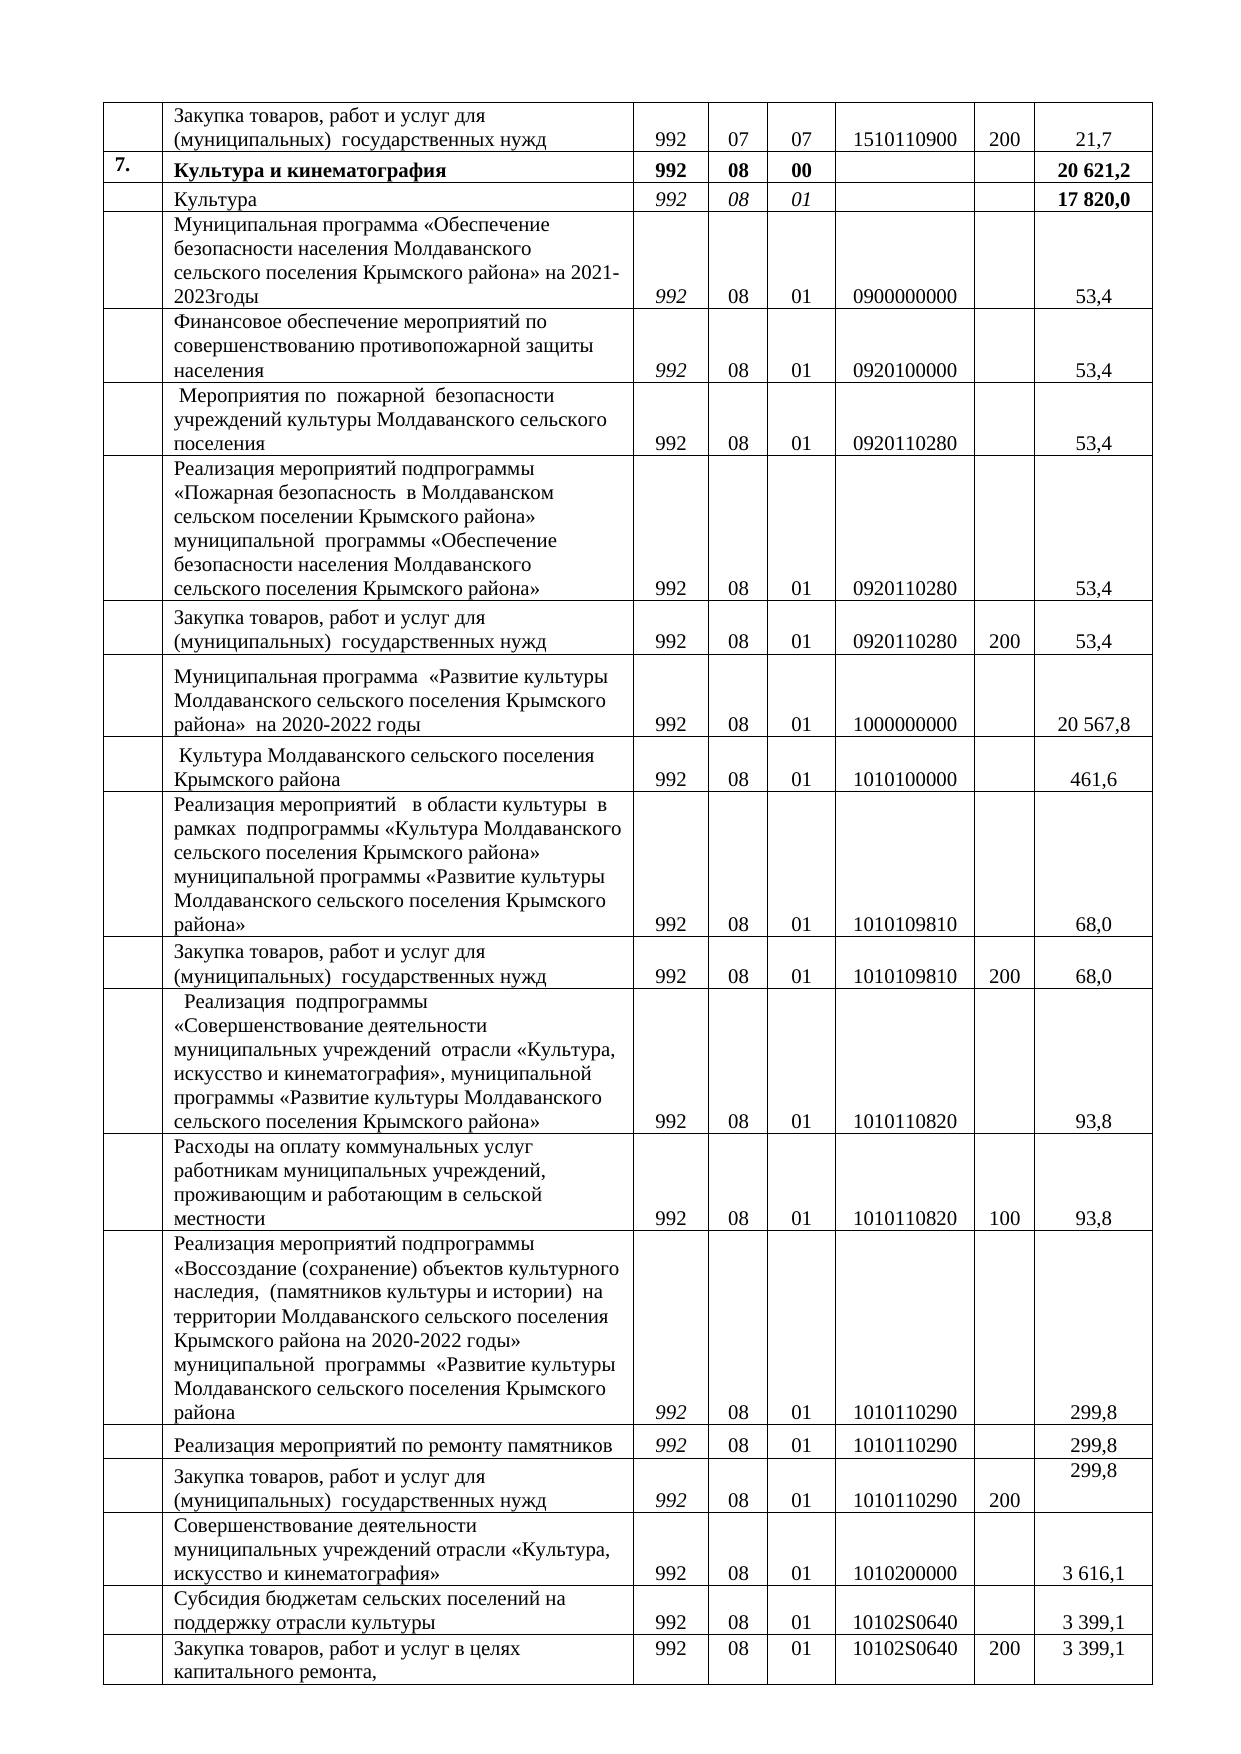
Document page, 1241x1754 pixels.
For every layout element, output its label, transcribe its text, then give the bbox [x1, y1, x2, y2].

table_cell 08 [709, 1134, 767, 1230]
table_cell [975, 456, 1034, 600]
table_cell 08 [709, 383, 767, 455]
table_cell 08 [709, 456, 767, 600]
table_cell 992 [634, 989, 708, 1133]
table_cell 1510110900 [836, 103, 974, 151]
table_cell [104, 183, 162, 211]
table_cell 01 [768, 456, 835, 600]
table_cell Культура и кинематография [163, 152, 633, 182]
table_cell [104, 1586, 162, 1634]
table_cell 07 [768, 103, 835, 151]
table_cell Реализация мероприятий подпрограммы «Воссоздание (сохранение) объектов культурного наследия, (памятников культуры и истории) на территории Молдаванского сельского поселения Крымского района на 2020-2022 годы» муниципальной программы «Развитие культуры Молдаванского сельского поселения Крымского района [163, 1231, 633, 1424]
table_cell 992 [634, 737, 708, 791]
table_cell 0920110280 [836, 601, 974, 653]
table_cell 992 [634, 1459, 708, 1512]
table_cell 01 [768, 1586, 835, 1634]
table_cell 992 [634, 601, 708, 653]
table_cell 08 [709, 1586, 767, 1634]
table_cell 299,8 [1035, 1459, 1152, 1512]
table_cell [104, 792, 162, 936]
table_cell [975, 737, 1034, 791]
table_cell [104, 383, 162, 455]
table_cell 1010200000 [836, 1513, 974, 1585]
table_cell 299,8 [1035, 1425, 1152, 1457]
table_cell [975, 309, 1034, 382]
table_cell 992 [634, 1635, 708, 1683]
table_cell 01 [768, 383, 835, 455]
table_cell 3 399,1 [1035, 1586, 1152, 1634]
table_cell 08 [709, 152, 767, 182]
table_cell 08 [709, 1459, 767, 1512]
table_cell 21,7 [1035, 103, 1152, 151]
table_cell 992 [634, 152, 708, 182]
table_cell Культура [163, 183, 633, 211]
table_cell 3 399,1 [1035, 1635, 1152, 1683]
table_cell 01 [768, 1635, 835, 1683]
table_cell Реализация мероприятий подпрограммы «Пожарная безопасность в Молдаванском сельском поселении Крымского района» муниципальной программы «Обеспечение безопасности населения Молдаванского сельского поселения Крымского района» [163, 456, 633, 600]
table_cell 53,4 [1035, 456, 1152, 600]
table_cell 08 [709, 1231, 767, 1424]
table_cell [975, 1513, 1034, 1585]
table_cell 992 [634, 655, 708, 736]
table_cell 00 [768, 152, 835, 182]
table_cell 992 [634, 309, 708, 382]
table_cell Финансовое обеспечение мероприятий по совершенствованию противопожарной защиты населения [163, 309, 633, 382]
table_cell 10102S0640 [836, 1586, 974, 1634]
table_cell 200 [975, 937, 1034, 988]
table_cell [975, 183, 1034, 211]
table_cell 992 [634, 103, 708, 151]
table_cell 20 621,2 [1035, 152, 1152, 182]
table_cell 01 [768, 1459, 835, 1512]
table_cell Культура Молдаванского сельского поселения Крымского района [163, 737, 633, 791]
table_cell 992 [634, 456, 708, 600]
table_cell 992 [634, 1586, 708, 1634]
table_cell 01 [768, 601, 835, 653]
table_cell 0920100000 [836, 309, 974, 382]
table_cell 01 [768, 737, 835, 791]
table_cell [975, 1586, 1034, 1634]
table_cell Реализация подпрограммы «Совершенствование деятельности муниципальных учреждений отрасли «Культура, искусство и кинематография», муниципальной программы «Развитие культуры Молдаванского сельского поселения Крымского района» [163, 989, 633, 1133]
table_cell 08 [709, 989, 767, 1133]
table_cell 08 [709, 1425, 767, 1457]
table_cell 08 [709, 937, 767, 988]
table_cell [104, 737, 162, 791]
table_cell [975, 1425, 1034, 1457]
table_cell 08 [709, 1635, 767, 1683]
table_cell 992 [634, 1231, 708, 1424]
table_cell [975, 383, 1034, 455]
table_cell [104, 1425, 162, 1457]
table_cell 08 [709, 792, 767, 936]
table_cell 992 [634, 792, 708, 936]
table_cell 01 [768, 183, 835, 211]
table_cell 01 [768, 989, 835, 1133]
table_cell 0900000000 [836, 212, 974, 308]
table_cell 992 [634, 212, 708, 308]
table_cell 1010110820 [836, 989, 974, 1133]
table_cell 1010109810 [836, 792, 974, 936]
table_cell 07 [709, 103, 767, 151]
table_cell 08 [709, 1513, 767, 1585]
table_cell 17 820,0 [1035, 183, 1152, 211]
table_cell 08 [709, 212, 767, 308]
table_cell 1010110290 [836, 1425, 974, 1457]
table_cell 10102S0640 [836, 1635, 974, 1683]
table_cell [975, 655, 1034, 736]
table_cell 1010109810 [836, 937, 974, 988]
table_cell 01 [768, 792, 835, 936]
table_cell 1000000000 [836, 655, 974, 736]
table_cell [104, 456, 162, 600]
table_cell 20 567,8 [1035, 655, 1152, 736]
table_cell [975, 792, 1034, 936]
table_cell Муниципальная программа «Обеспечение безопасности населения Молдаванского сельского поселения Крымского района» на 2021-2023годы [163, 212, 633, 308]
table_cell 200 [975, 103, 1034, 151]
table_cell 200 [975, 601, 1034, 653]
table_cell 200 [975, 1459, 1034, 1512]
table_cell 992 [634, 383, 708, 455]
table_cell [104, 937, 162, 988]
table_cell [975, 152, 1034, 182]
table_cell Закупка товаров, работ и услуг для (муниципальных) государственных нужд [163, 601, 633, 653]
table_cell 1010110820 [836, 1134, 974, 1230]
table_cell 01 [768, 309, 835, 382]
table_cell Закупка товаров, работ и услуг для (муниципальных) государственных нужд [163, 1459, 633, 1512]
table_cell 01 [768, 1134, 835, 1230]
table_cell Закупка товаров, работ и услуг для (муниципальных) государственных нужд [163, 937, 633, 988]
table_cell [104, 1635, 162, 1683]
table_cell 53,4 [1035, 601, 1152, 653]
table_cell 53,4 [1035, 309, 1152, 382]
table_cell 68,0 [1035, 937, 1152, 988]
table_cell [104, 103, 162, 151]
table_cell 461,6 [1035, 737, 1152, 791]
table_cell 93,8 [1035, 1134, 1152, 1230]
table_cell [104, 989, 162, 1133]
table_cell Закупка товаров, работ и услуг для (муниципальных) государственных нужд [163, 103, 633, 151]
table_cell 7. [104, 152, 162, 182]
table_cell 0920110280 [836, 456, 974, 600]
table_cell [975, 989, 1034, 1133]
table_cell 0920110280 [836, 383, 974, 455]
table_cell [104, 1513, 162, 1585]
table_cell 08 [709, 601, 767, 653]
table_cell 01 [768, 1425, 835, 1457]
table_cell 992 [634, 1513, 708, 1585]
table_cell 1010110290 [836, 1231, 974, 1424]
table_cell 53,4 [1035, 383, 1152, 455]
table_cell Реализация мероприятий в области культуры в рамках подпрограммы «Культура Молдаванского сельского поселения Крымского района» муниципальной программы «Развитие культуры Молдаванского сельского поселения Крымского района» [163, 792, 633, 936]
table_cell [104, 601, 162, 653]
table_cell 1010100000 [836, 737, 974, 791]
table_cell 01 [768, 937, 835, 988]
table_cell [104, 1459, 162, 1512]
table_cell 01 [768, 1513, 835, 1585]
table_cell 992 [634, 1425, 708, 1457]
table_cell 01 [768, 655, 835, 736]
table_cell 992 [634, 1134, 708, 1230]
table_cell 299,8 [1035, 1231, 1152, 1424]
table_cell 01 [768, 212, 835, 308]
table_cell 992 [634, 937, 708, 988]
table_cell 53,4 [1035, 212, 1152, 308]
table_cell Муниципальная программа «Развитие культуры Молдаванского сельского поселения Крымского района» на 2020-2022 годы [163, 655, 633, 736]
table_cell 3 616,1 [1035, 1513, 1152, 1585]
table_cell 992 [634, 183, 708, 211]
table_cell Мероприятия по пожарной безопасности учреждений культуры Молдаванского сельского поселения [163, 383, 633, 455]
table_cell [104, 212, 162, 308]
table_cell 93,8 [1035, 989, 1152, 1133]
table_cell [836, 183, 974, 211]
table_cell 01 [768, 1231, 835, 1424]
table_cell [104, 309, 162, 382]
table_cell 200 [975, 1635, 1034, 1683]
table_cell 1010110290 [836, 1459, 974, 1512]
table_cell [975, 1231, 1034, 1424]
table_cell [163, 1635, 633, 1683]
table_cell [836, 152, 974, 182]
table_cell Реализация мероприятий по ремонту памятников [163, 1425, 633, 1457]
table_cell 08 [709, 309, 767, 382]
table_cell [104, 1134, 162, 1230]
table_cell Субсидия бюджетам сельских поселений на поддержку отрасли культуры [163, 1586, 633, 1634]
table_cell Совершенствование деятельности муниципальных учреждений отрасли «Культура, искусство и кинематография» [163, 1513, 633, 1585]
table_cell 68,0 [1035, 792, 1152, 936]
table_cell 08 [709, 655, 767, 736]
table_cell 08 [709, 737, 767, 791]
table_cell Расходы на оплату коммунальных услуг работникам муниципальных учреждений, проживающим и работающим в сельской местности [163, 1134, 633, 1230]
table_cell [104, 655, 162, 736]
table_cell [104, 1231, 162, 1424]
table_cell [975, 212, 1034, 308]
table_cell 100 [975, 1134, 1034, 1230]
table_cell 08 [709, 183, 767, 211]
